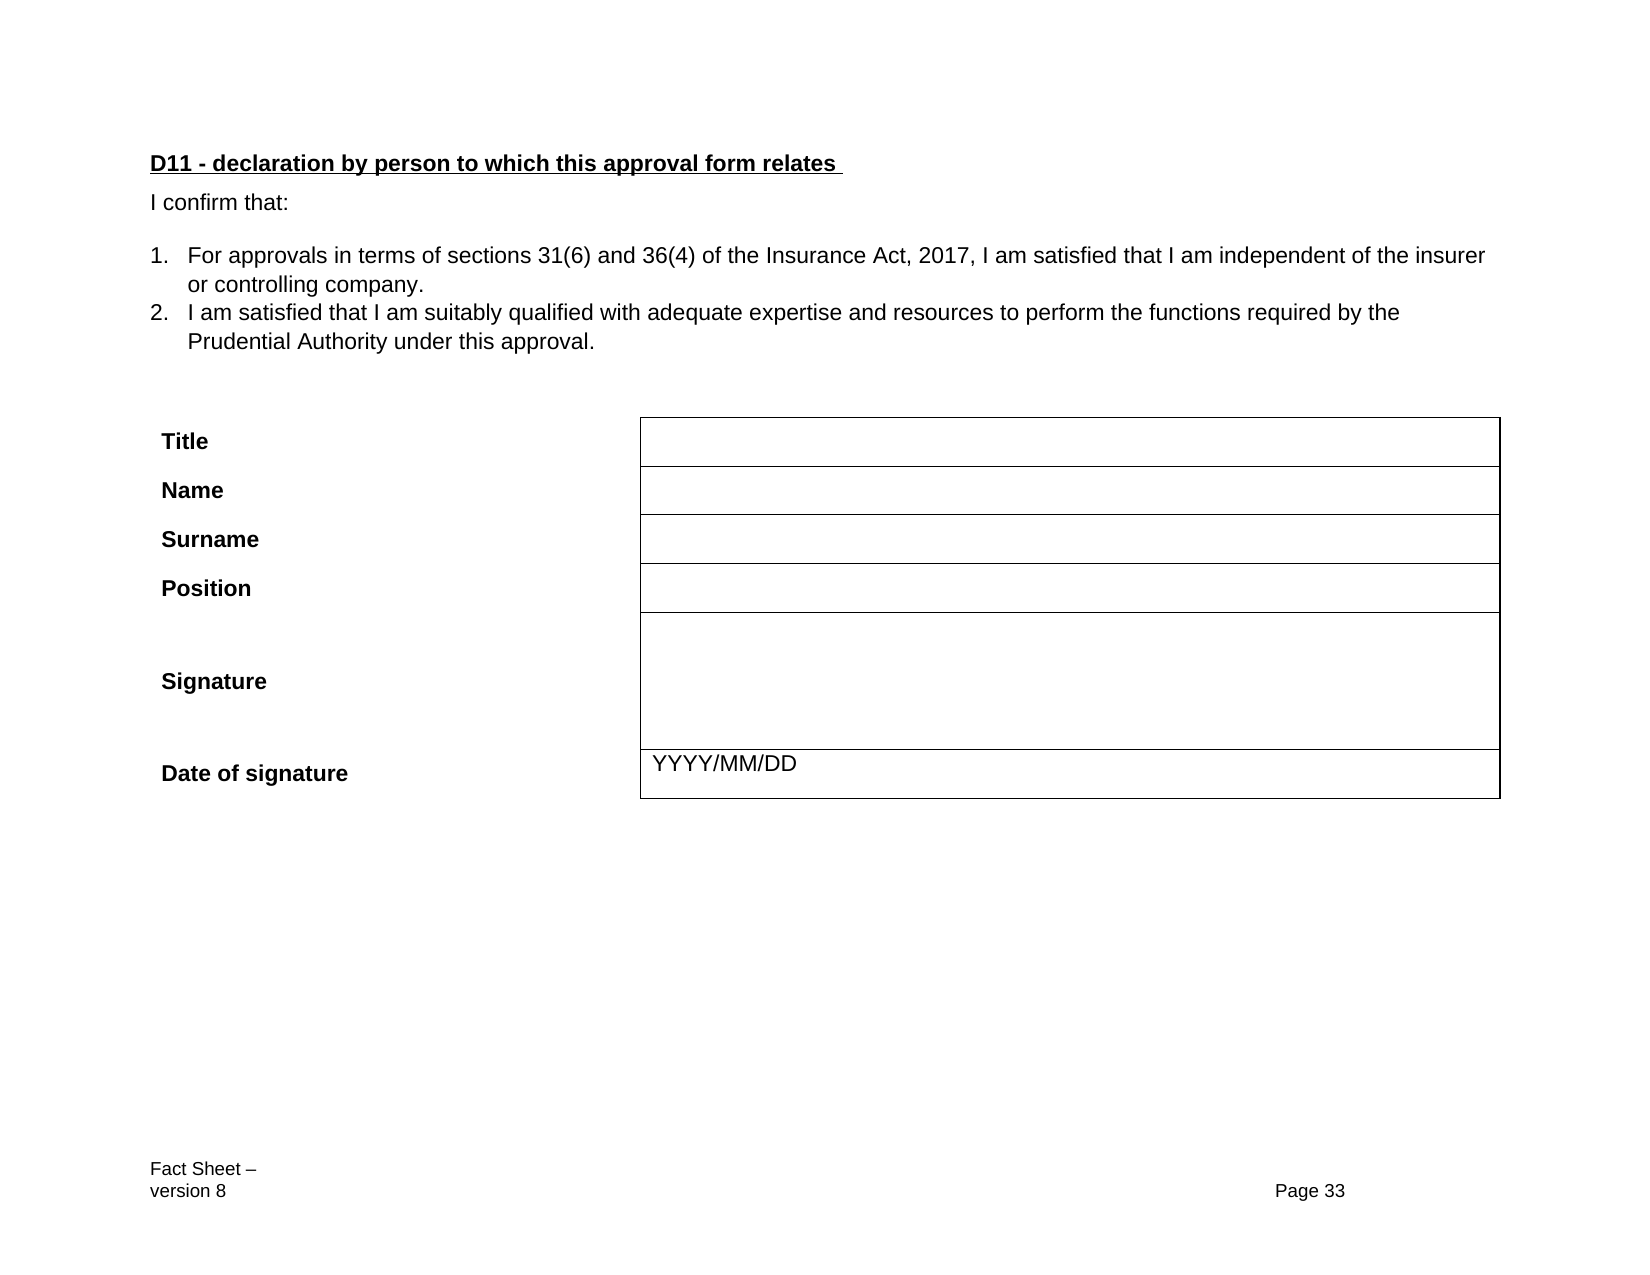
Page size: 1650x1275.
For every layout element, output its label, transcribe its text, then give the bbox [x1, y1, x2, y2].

table_cell [641, 515, 1499, 563]
table_cell Position [150, 563, 640, 612]
subtitle D11 - declaration by person to which this approval form relates [150, 150, 1500, 176]
table_cell [641, 467, 1499, 514]
text I confirm that: [150, 189, 1500, 215]
table_cell Name [150, 466, 640, 514]
table_cell YYYY/MM/DD [641, 750, 1499, 797]
table_cell Date of signature [150, 749, 640, 797]
list I am satisfied that I am suitably qualified with adequate expertise and resources to perform the functions required by the Prudential Authority under this approval. [150, 299, 1500, 354]
list For approvals in terms of sections 31(6) and 36(4) of the Insurance Act, 2017, I am satisfied that I am independent of the insurer or controlling company. [150, 242, 1500, 297]
table_header [641, 418, 1499, 466]
table_cell Signature [150, 612, 640, 749]
table_cell [641, 564, 1499, 612]
table_header Title [150, 417, 640, 466]
table_cell Surname [150, 514, 640, 563]
table_cell [641, 613, 1499, 749]
